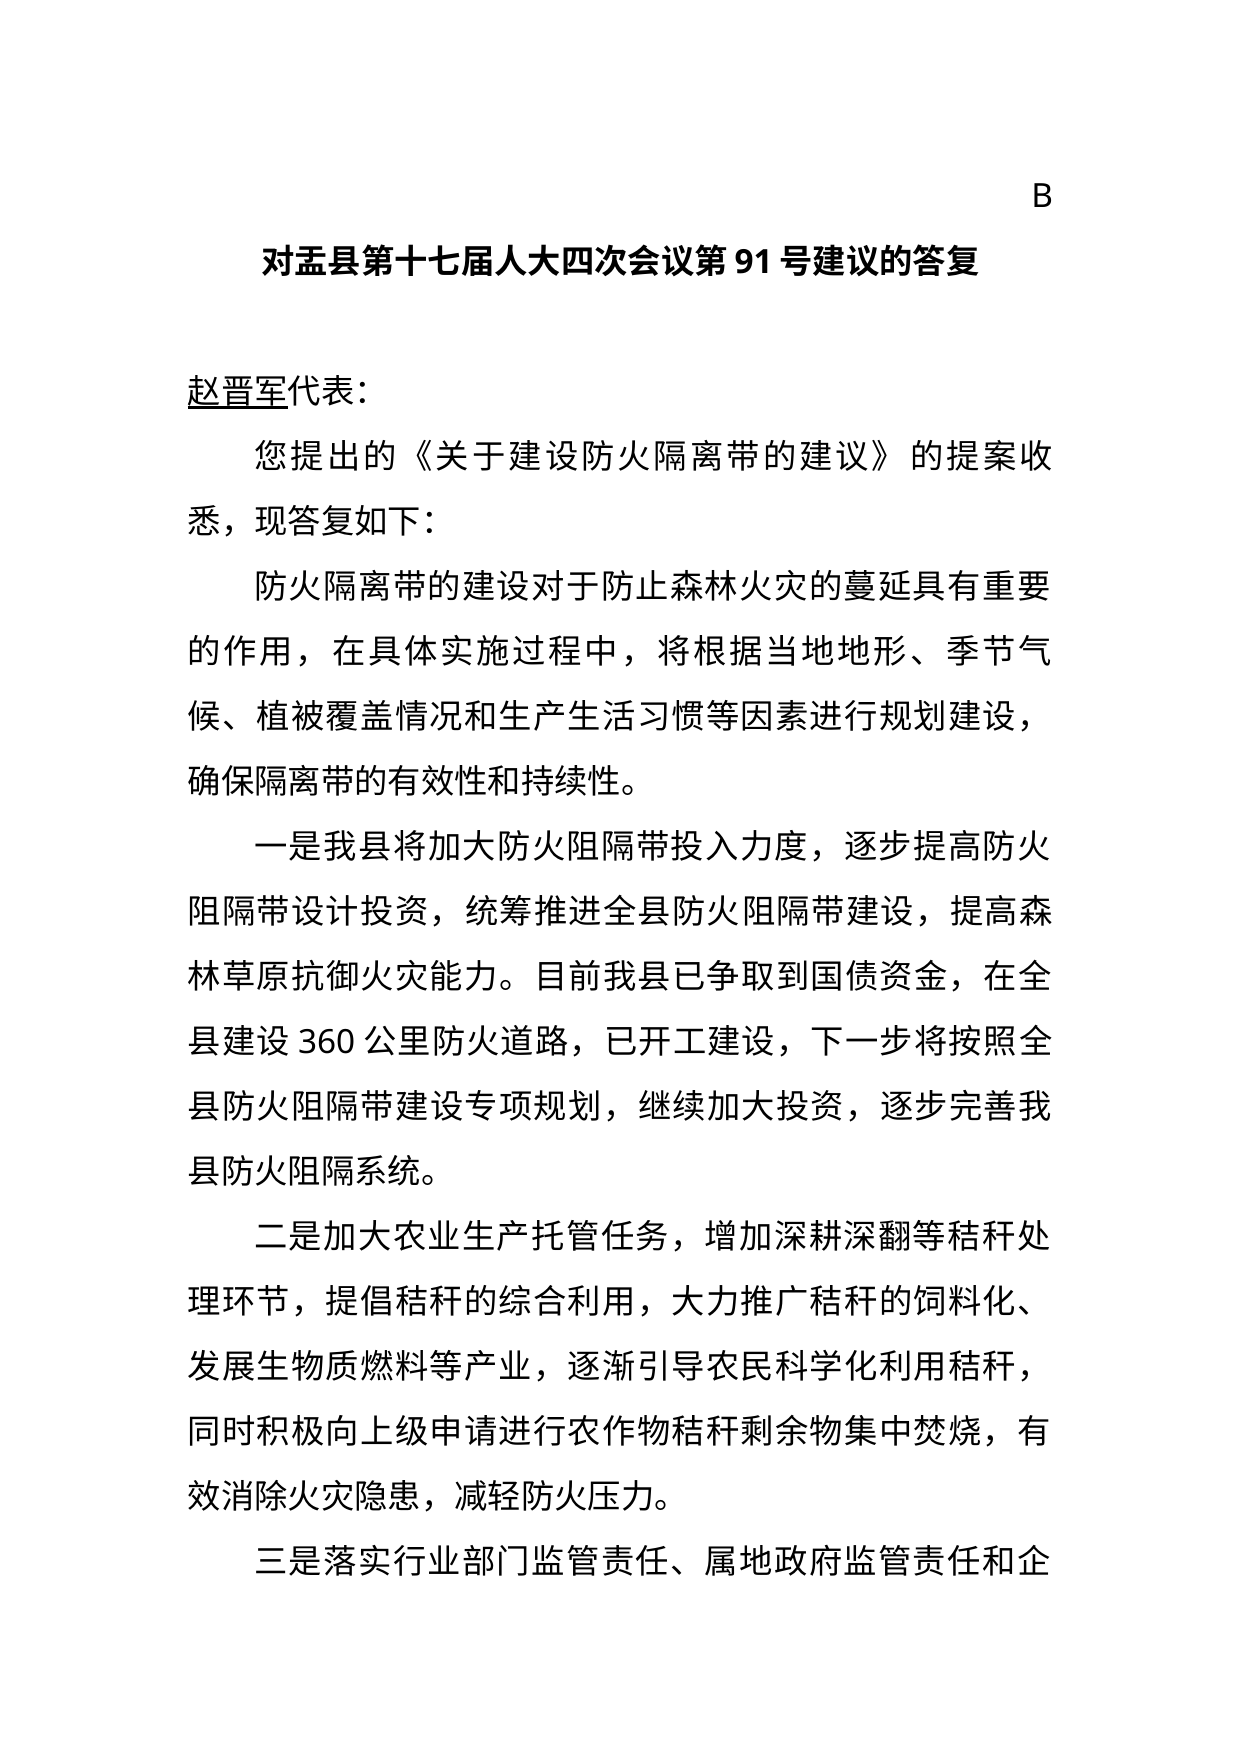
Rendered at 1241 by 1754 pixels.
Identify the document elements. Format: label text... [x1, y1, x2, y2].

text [187, 1527, 1053, 1592]
text 对盂县第十七届人大四次会议第91号建议的答复 [187, 227, 1053, 292]
text 您提出的《关于建设防火隔离带的建议》的提案收悉，现答复如下： [187, 422, 1053, 552]
text B [187, 162, 1053, 227]
text 防火隔离带的建设对于防止森林火灾的蔓延具有重要的作用，在具体实施过程中，将根据当地地形、季节气候、植被覆盖情况和生产生活习惯等因素进行规划建设，确保隔离带的有效性和持续性。 [187, 552, 1053, 812]
text 二是加大农业生产托管任务，增加深耕深翻等秸秆处理环节，提倡秸秆的综合利用，大力推广秸秆的饲料化、发展生物质燃料等产业，逐渐引导农民科学化利用秸秆，同时积极向上级申请进行农作物秸秆剩余物集中焚烧，有效消除火灾隐患，减轻防火压力。 [187, 1202, 1053, 1527]
text 一是我县将加大防火阻隔带投入力度，逐步提高防火阻隔带设计投资，统筹推进全县防火阻隔带建设，提高森林草原抗御火灾能力。目前我县已争取到国债资金，在全县建设360公里防火道路，已开工建设，下一步将按照全县防火阻隔带建设专项规划，继续加大投资，逐步完善我县防火阻隔系统。 [187, 812, 1053, 1202]
text 赵晋军代表： [187, 357, 1053, 422]
